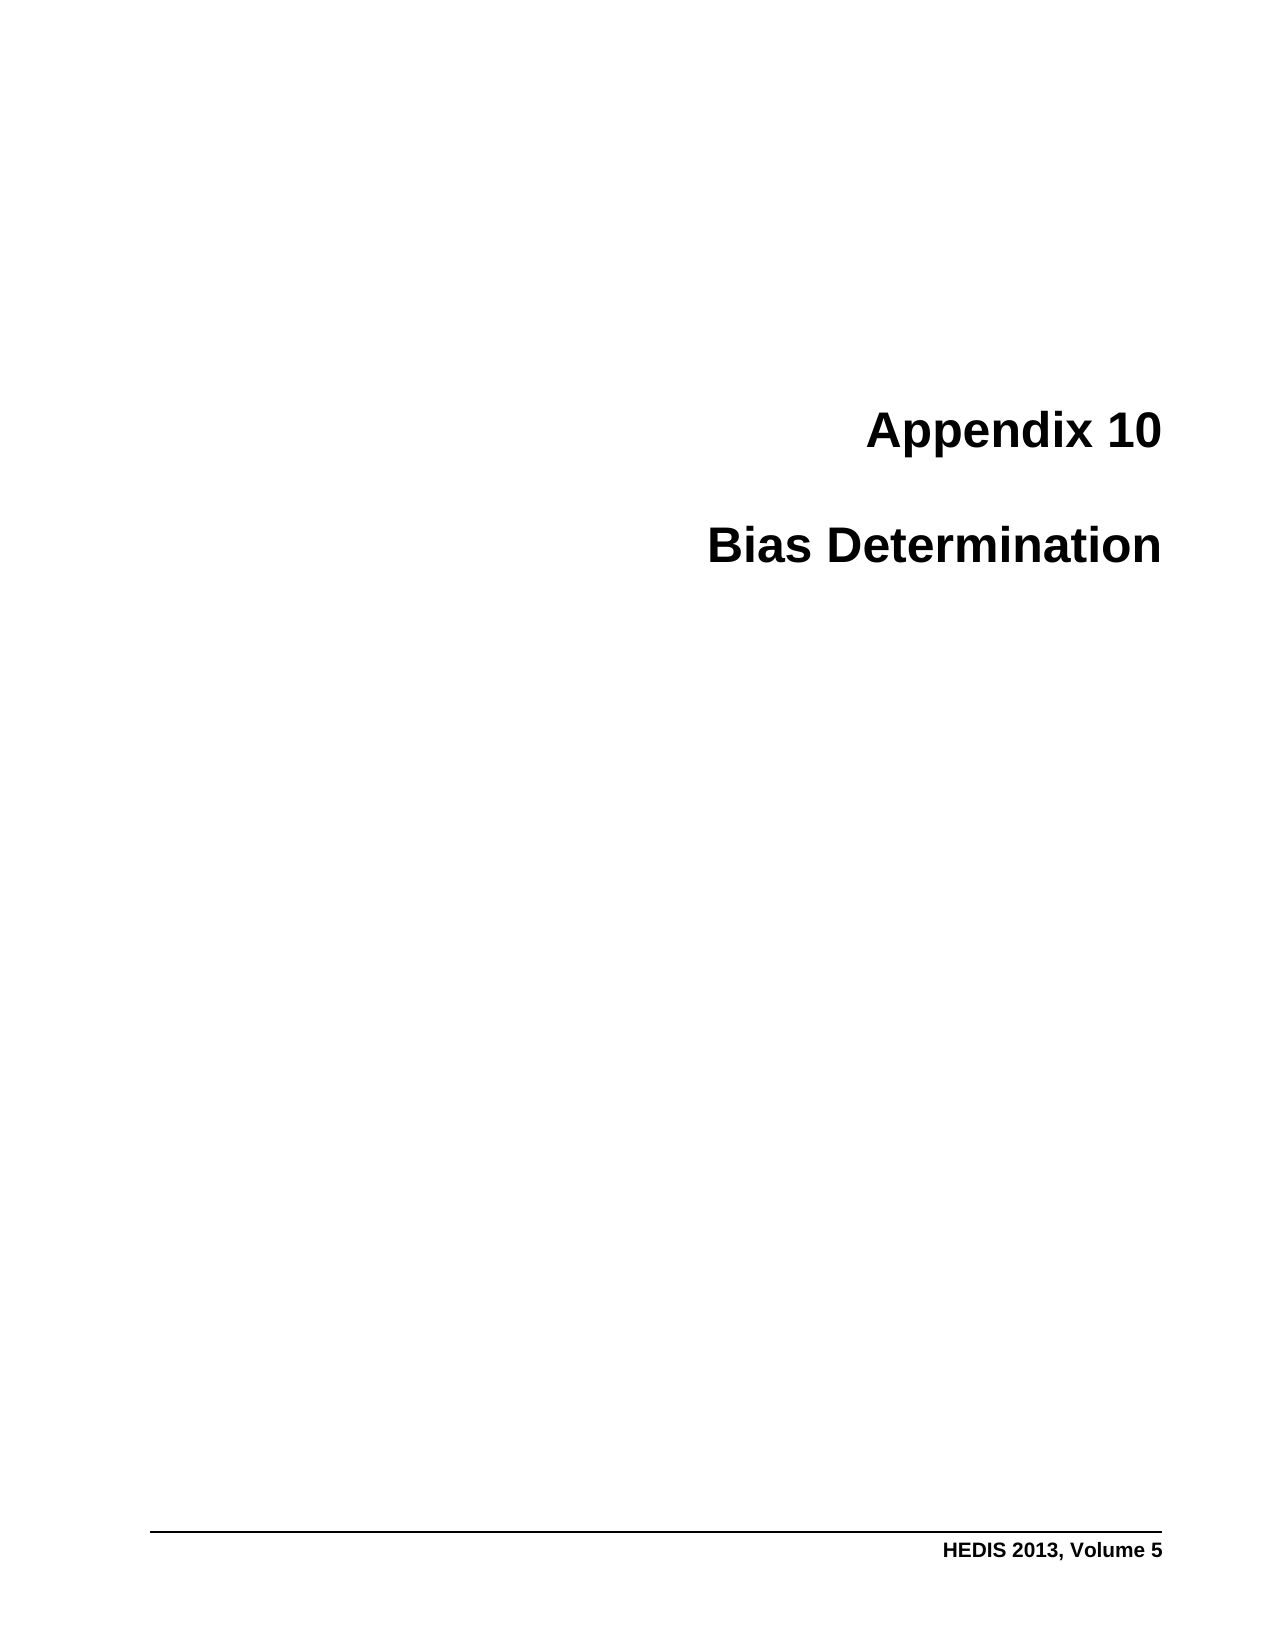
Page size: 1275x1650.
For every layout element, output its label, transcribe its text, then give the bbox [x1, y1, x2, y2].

text Bias Determination [150, 515, 1162, 572]
text Appendix 10 [150, 400, 1162, 457]
